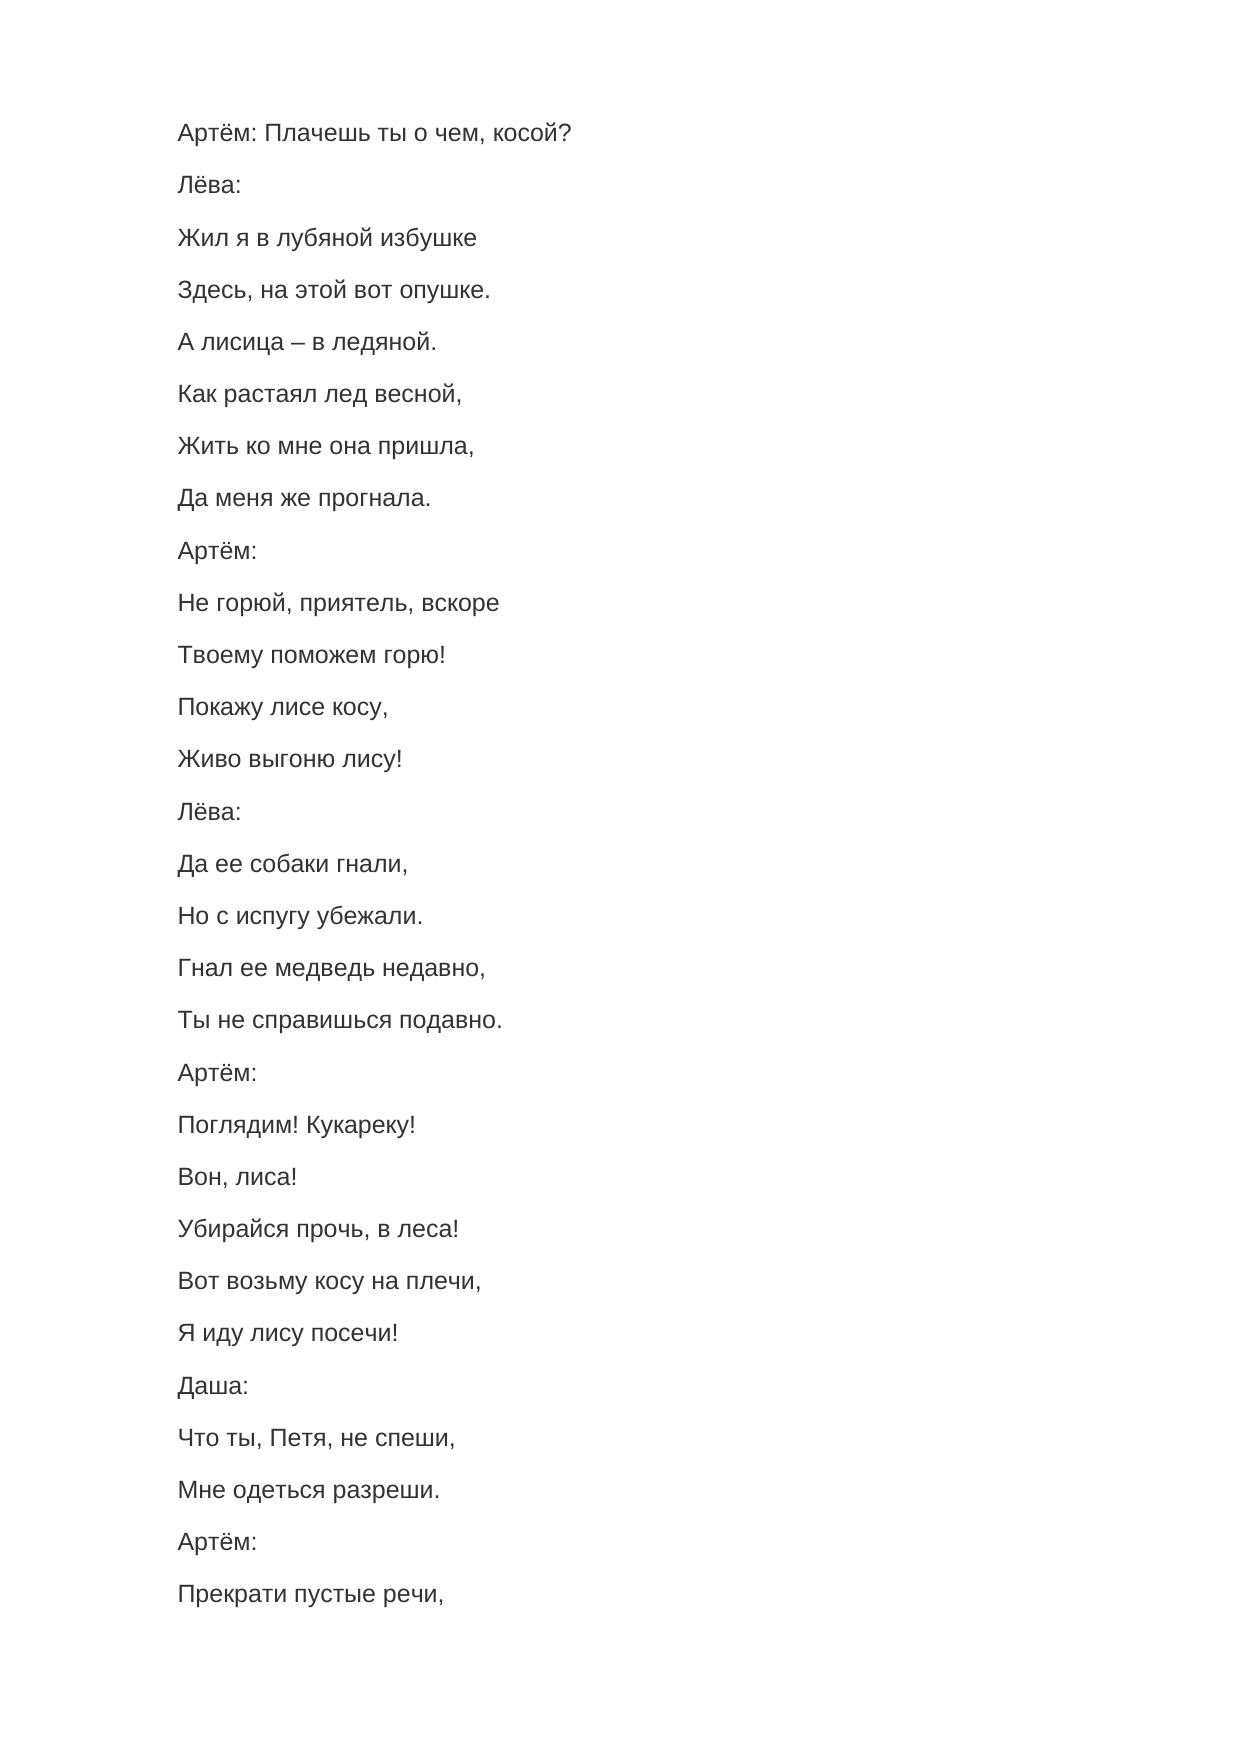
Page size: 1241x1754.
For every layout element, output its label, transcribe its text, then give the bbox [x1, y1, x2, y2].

text Убирайся прочь, в леса! [177, 1214, 1152, 1243]
text Прекрати пустые речи, [177, 1579, 1152, 1608]
text Вон, лиса! [177, 1162, 1152, 1191]
text Даша: [177, 1371, 1152, 1399]
text Жил я в лубяной избушке [177, 222, 1152, 251]
text Артём: [177, 536, 1152, 564]
text Ты не справишься подавно. [177, 1005, 1152, 1034]
text Как растаял лед весной, [177, 379, 1152, 408]
text Здесь, на этой вот опушке. [177, 275, 1152, 303]
text Поглядим! Кукареку! [177, 1110, 1152, 1138]
text Гнал ее медведь недавно, [177, 953, 1152, 982]
text Твоему поможем горю! [177, 640, 1152, 669]
text Да ее собаки гнали, [177, 849, 1152, 877]
text Лёва: [177, 797, 1152, 825]
text Жить ко мне она пришла, [177, 431, 1152, 460]
text Артём: [177, 1527, 1152, 1556]
text Не горюй, приятель, вскоре [177, 588, 1152, 617]
text Артём: Плачешь ты о чем, косой? [177, 118, 1152, 147]
text Вот возьму косу на плечи, [177, 1266, 1152, 1295]
text Покажу лисе косу, [177, 692, 1152, 721]
text Живо выгоню лису! [177, 744, 1152, 773]
text Я иду лису посечи! [177, 1318, 1152, 1347]
text А лисица – в ледяной. [177, 327, 1152, 356]
text Но с испугу убежали. [177, 901, 1152, 930]
text Что ты, Петя, не спеши, [177, 1423, 1152, 1452]
text Мне одеться разреши. [177, 1475, 1152, 1504]
text Да меня же прогнала. [177, 483, 1152, 512]
text Лёва: [177, 170, 1152, 199]
text Артём: [177, 1057, 1152, 1086]
